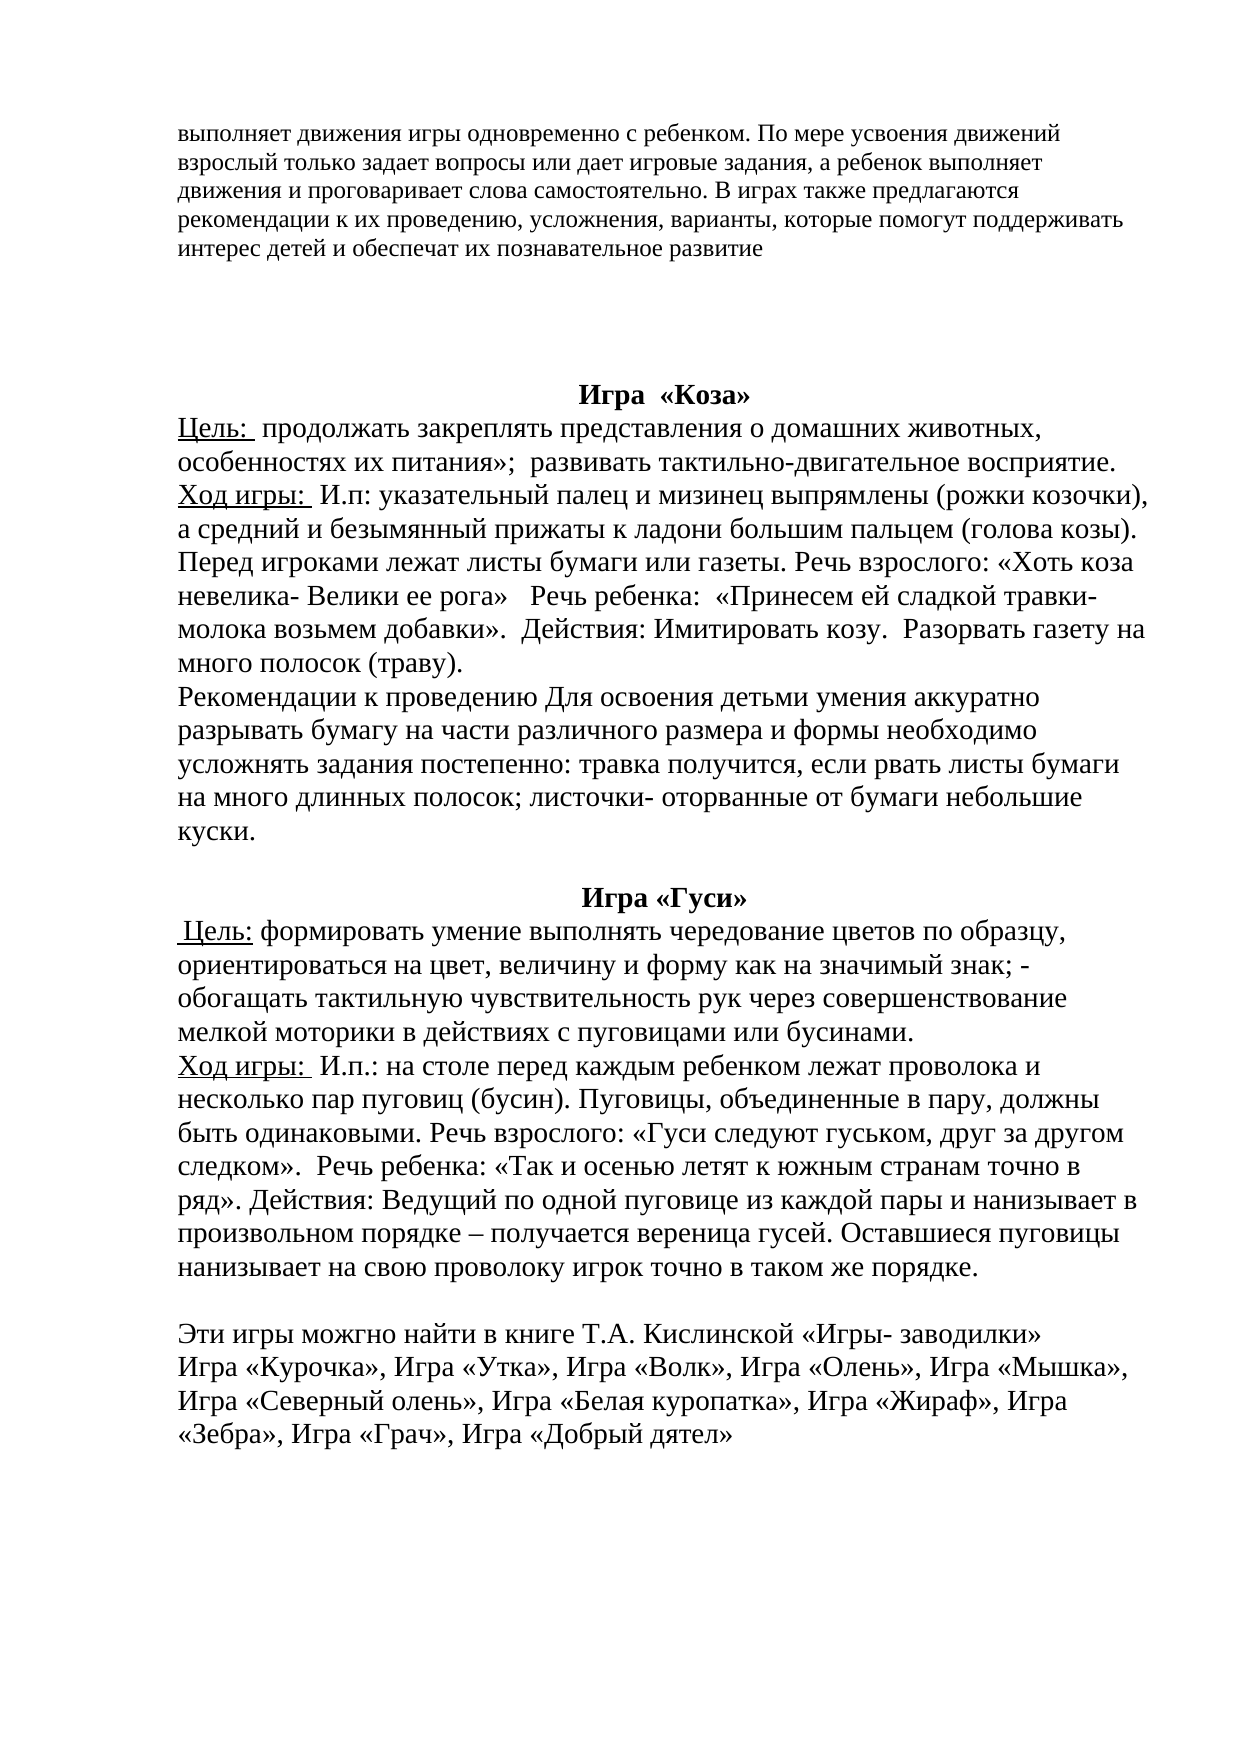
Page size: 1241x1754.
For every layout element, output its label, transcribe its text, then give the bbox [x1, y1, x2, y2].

text Ход игры: И.п.: на столе перед каждым ребенком лежат проволока и несколько пар пуговиц (бусин). Пуговицы, объединенные в пару, должны быть одинаковыми. Речь взрослого: «Гуси следуют гуськом, друг за другом следком». Речь ребенка: «Так и осенью летят к южным странам точно в ряд». Действия: Ведущий по одной пуговице из каждой пары и нанизывает в произвольном порядке – получается вереница гусей. Оставшиеся пуговицы [177, 1048, 1152, 1249]
text Игра «Курочка», Игра «Утка», Игра «Волк», Игра «Олень», Игра «Мышка», [177, 1349, 1152, 1383]
text Цель: формировать умение выполнять чередование цветов по образцу, ориентироваться на цвет, величину и форму как на значимый знак; -обогащать тактильную чувствительность рук через совершенствование мелкой моторики в действиях с пуговицами или бусинами. [177, 913, 1152, 1048]
text Игра «Гуси» [177, 880, 1152, 913]
text Игра «Коза» [177, 377, 1152, 410]
text Рекомендации к проведению Для освоения детьми умения аккуратно разрывать бумагу на части различного размера и формы необходимо усложнять задания постепенно: травка получится, если рвать листы бумаги на много длинных полосок; листочки- оторванные от бумаги небольшие куски. [177, 679, 1152, 846]
text нанизывает на свою проволоку игрок точно в таком же порядке. [177, 1249, 1152, 1282]
text Цель: продолжать закреплять представления о домашних животных, особенностях их питания»; развивать тактильно-двигательное восприятие. Ход игры: И.п: указательный палец и мизинец выпрямлены (рожки козочки), а средний и безымянный прижаты к ладони большим пальцем (голова козы). Перед игроками лежат листы бумаги или газеты. Речь взрослого: «Хоть коза невелика- Велики ее рога» Речь ребенка: «Принесем ей сладкой травки-молока возьмем добавки». Действия: Имитировать козу. Разорвать газету на много полосок (траву). [177, 410, 1152, 679]
text Эти игры можгно найти в книге Т.А. Кислинской «Игры- заводилки» [177, 1316, 1152, 1349]
text Игра «Северный олень», Игра «Белая куропатка», Игра «Жираф», Игра «Зебра», Игра «Грач», Игра «Добрый дятел» [177, 1383, 1152, 1450]
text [177, 118, 1152, 262]
